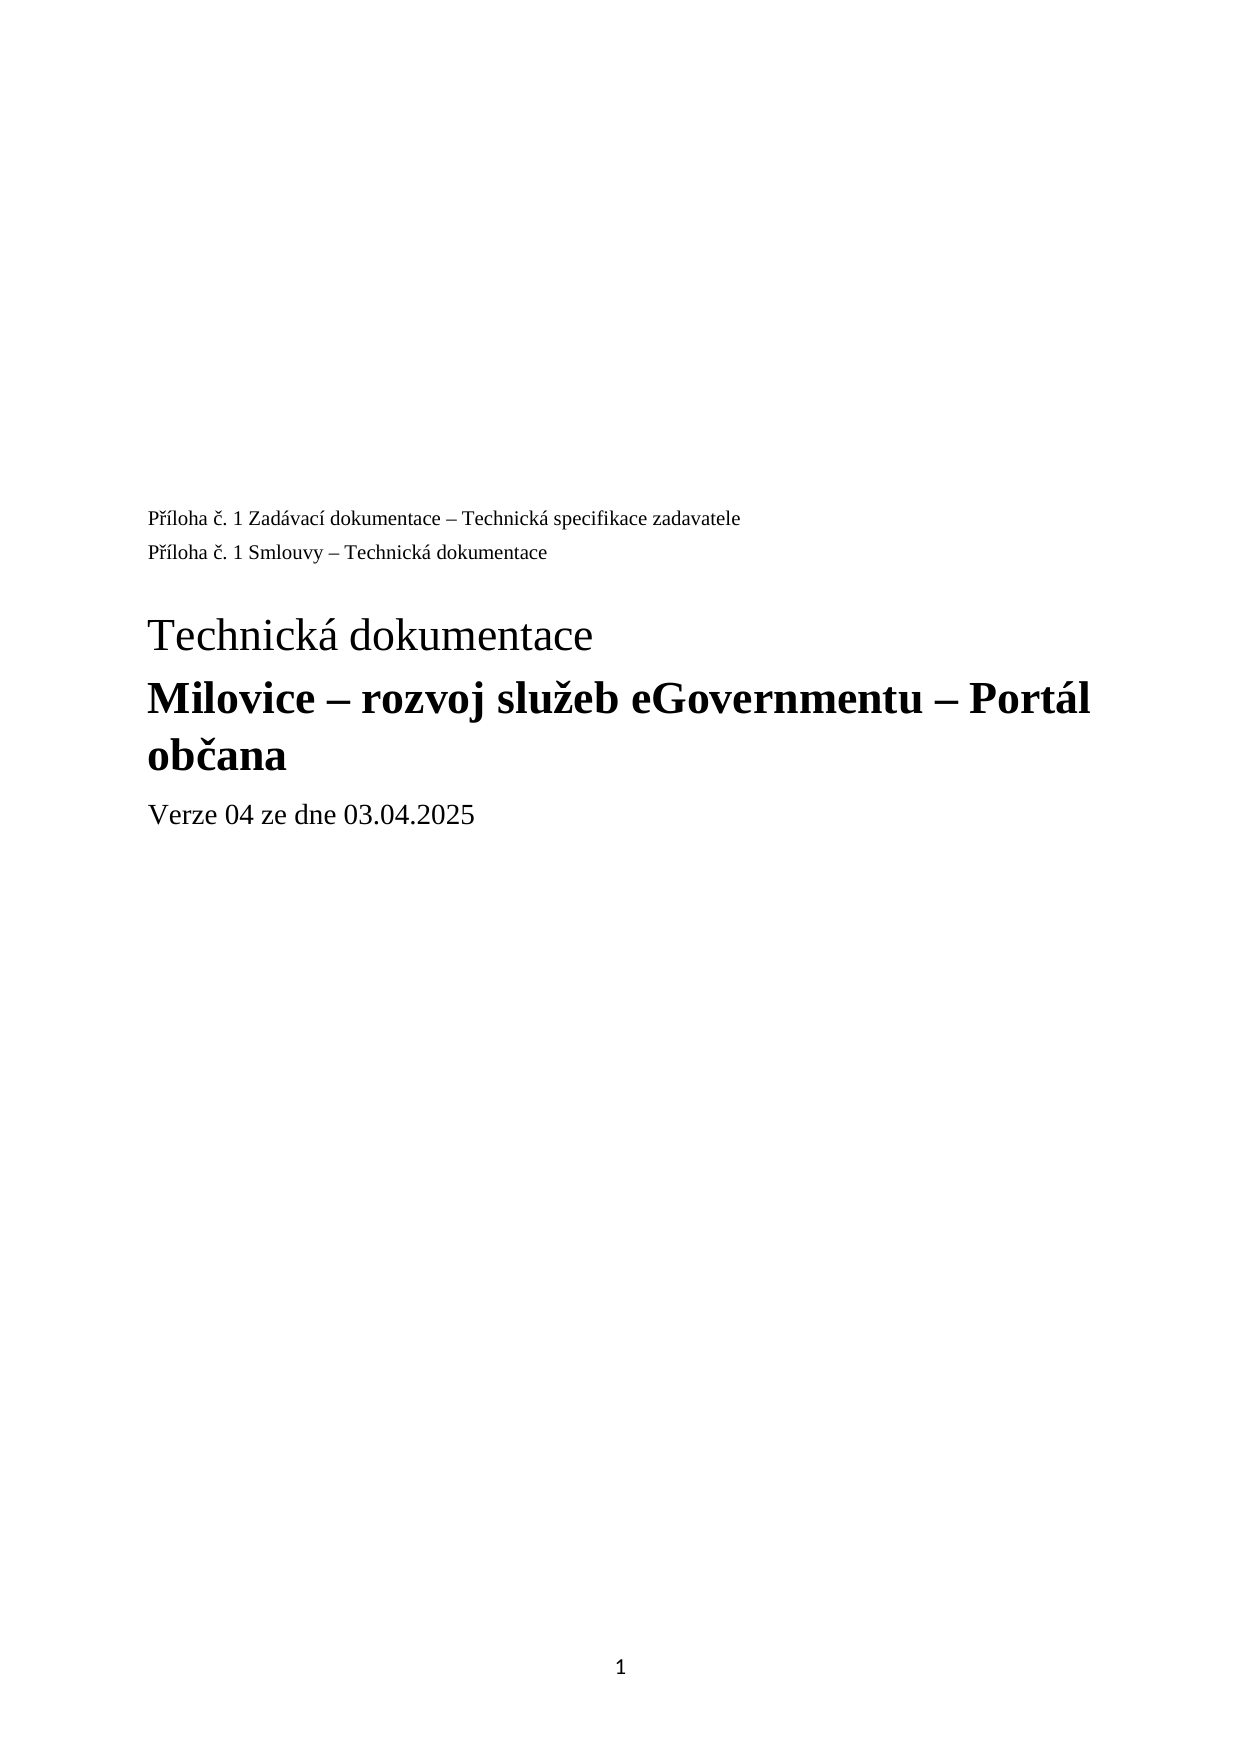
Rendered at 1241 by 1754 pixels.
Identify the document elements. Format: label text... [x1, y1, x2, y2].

text Milovice – rozvoj služeb eGovernmentu – Portál občana [148, 671, 1092, 780]
text Příloha č. 1 Zadávací dokumentace – Technická specifikace zadavatele [148, 506, 1092, 530]
text Technická dokumentace [148, 608, 1092, 660]
text Příloha č. 1 Smlouvy – Technická dokumentace [148, 540, 1092, 564]
text Verze 04 ze dne 03.04.2025 [148, 797, 1092, 831]
